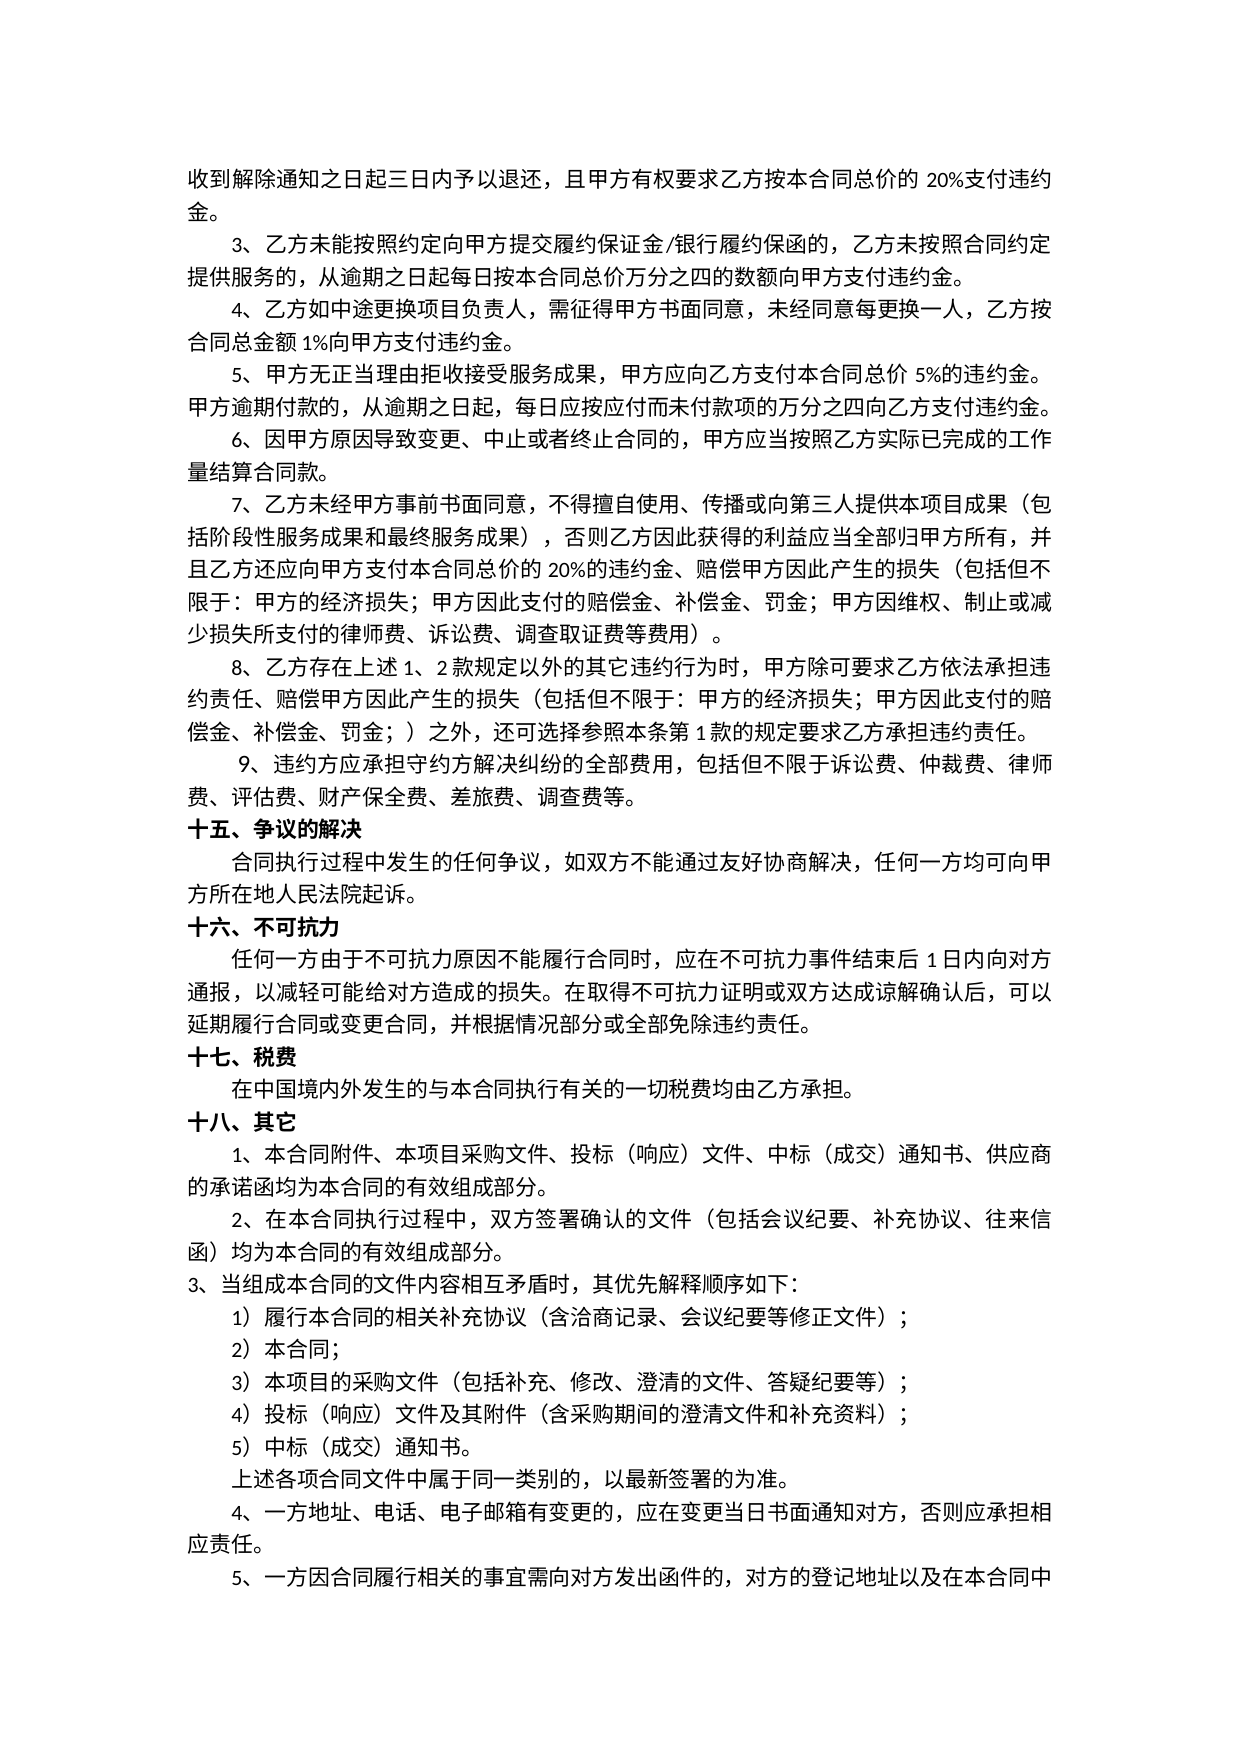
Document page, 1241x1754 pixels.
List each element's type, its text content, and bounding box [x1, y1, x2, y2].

text 上述各项合同文件中属于同一类别的，以最新签署的为准。 [187, 1462, 1053, 1494]
text 1、本合同附件、本项目采购文件、投标（响应）文件、中标（成交）通知书、供应商的承诺函均为本合同的有效组成部分。 [187, 1137, 1053, 1202]
text 7、乙方未经甲方事前书面同意，不得擅自使用、传播或向第三人提供本项目成果（包括阶段性服务成果和最终服务成果），否则乙方因此获得的利益应当全部归甲方所有，并且乙方还应向甲方支付本合同总价的20%的违约金、赔偿甲方因此产生的损失（包括但不限于：甲方的经济损失；甲方因此支付的赔偿金、补偿金、罚金；甲方因维权、制止或减少损失所支付的律师费、诉讼费、调查取证费等费用）。 [187, 487, 1053, 649]
text 任何一方由于不可抗力原因不能履行合同时，应在不可抗力事件结束后1日内向对方通报，以减轻可能给对方造成的损失。在取得不可抗力证明或双方达成谅解确认后，可以延期履行合同或变更合同，并根据情况部分或全部免除违约责任。 [187, 942, 1053, 1039]
text 9、违约方应承担守约方解决纠纷的全部费用，包括但不限于诉讼费、仲裁费、律师费、评估费、财产保全费、差旅费、调查费等。 [187, 747, 1053, 812]
text 3）本项目的采购文件（包括补充、修改、澄清的文件、答疑纪要等）； [187, 1364, 1053, 1397]
text 3、当组成本合同的文件内容相互矛盾时，其优先解释顺序如下： [187, 1267, 1053, 1299]
text 十八、其它 [187, 1104, 1053, 1137]
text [187, 162, 1053, 227]
text 6、因甲方原因导致变更、中止或者终止合同的，甲方应当按照乙方实际已完成的工作量结算合同款。 [187, 422, 1053, 487]
text 2）本合同； [187, 1332, 1053, 1364]
text 5）中标（成交）通知书。 [187, 1429, 1053, 1462]
text 1）履行本合同的相关补充协议（含洽商记录、会议纪要等修正文件）； [187, 1299, 1053, 1332]
text 4、一方地址、电话、电子邮箱有变更的，应在变更当日书面通知对方，否则应承担相应责任。 [187, 1494, 1053, 1559]
text 4）投标（响应）文件及其附件（含采购期间的澄清文件和补充资料）； [187, 1397, 1053, 1429]
text 4、乙方如中途更换项目负责人，需征得甲方书面同意，未经同意每更换一人，乙方按合同总金额1%向甲方支付违约金。 [187, 292, 1053, 357]
text 5、甲方无正当理由拒收接受服务成果，甲方应向乙方支付本合同总价5%的违约金。甲方逾期付款的，从逾期之日起，每日应按应付而未付款项的万分之四向乙方支付违约金。 [187, 357, 1053, 422]
text 在中国境内外发生的与本合同执行有关的一切税费均由乙方承担。 [187, 1072, 1053, 1104]
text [187, 1559, 1053, 1592]
text 2、在本合同执行过程中，双方签署确认的文件（包括会议纪要、补充协议、往来信函）均为本合同的有效组成部分。 [187, 1202, 1053, 1267]
text 合同执行过程中发生的任何争议，如双方不能通过友好协商解决，任何一方均可向甲方所在地人民法院起诉。 [187, 844, 1053, 909]
text 十六、不可抗力 [187, 909, 1053, 942]
text 8、乙方存在上述1、2款规定以外的其它违约行为时，甲方除可要求乙方依法承担违约责任、赔偿甲方因此产生的损失（包括但不限于：甲方的经济损失；甲方因此支付的赔偿金、补偿金、罚金；）之外，还可选择参照本条第1款的规定要求乙方承担违约责任。 [187, 649, 1053, 747]
text 十五、争议的解决 [187, 812, 1053, 844]
text 十七、税费 [187, 1039, 1053, 1072]
text 3、乙方未能按照约定向甲方提交履约保证金/银行履约保函的，乙方未按照合同约定提供服务的，从逾期之日起每日按本合同总价万分之四的数额向甲方支付违约金。 [187, 227, 1053, 292]
